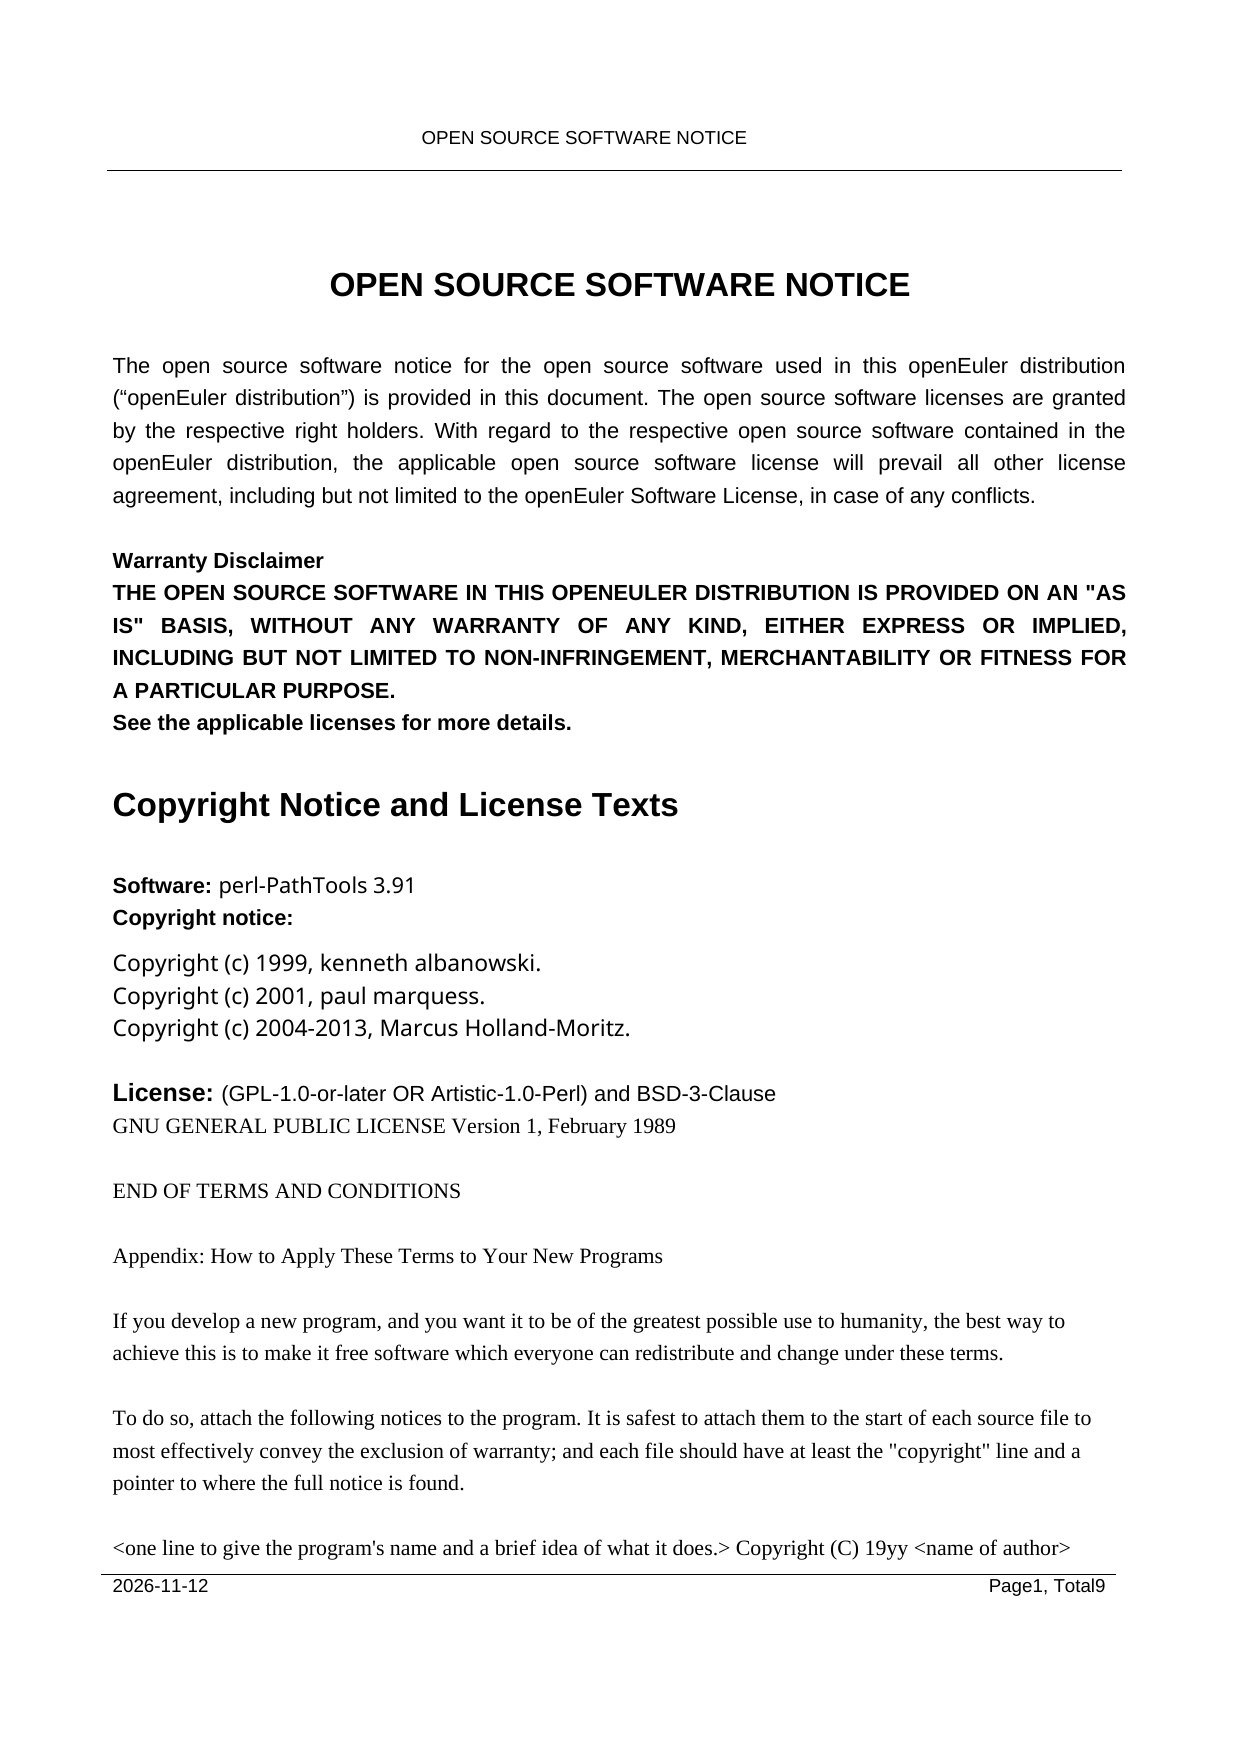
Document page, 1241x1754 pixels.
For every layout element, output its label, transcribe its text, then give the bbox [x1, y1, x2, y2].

text Copyright Notice and License Texts [112, 771, 1128, 836]
title Software: perl-PathTools 3.91 [112, 869, 1128, 901]
text Copyright notice: [112, 901, 1128, 934]
text License: (GPL-1.0-or-later OR Artistic-1.0-Perl) and BSD-3-Clause [112, 1077, 1128, 1109]
text Copyright (c) 1999, kenneth albanowski. Copyright (c) 2001, paul marquess. Copyright (c) 2004-2013, Marcus Holland-Moritz. [112, 947, 1128, 1077]
text The open source software notice for the open source software used in this openEuler distribution (“openEuler distribution”) is provided in this document. The open source software licenses are granted by the respective right holders. With regard to the respective open source software contained in the openEuler distribution, the applicable open source software license will prevail all other license agreement, including but not limited to the openEuler Software License, in case of any conflicts. [112, 349, 1128, 511]
text OPEN SOURCE SOFTWARE NOTICE [112, 251, 1128, 316]
text THE OPEN SOURCE SOFTWARE IN THIS OPENEULER DISTRIBUTION IS PROVIDED ON AN "AS IS" BASIS, WITHOUT ANY WARRANTY OF ANY KIND, EITHER EXPRESS OR IMPLIED, INCLUDING BUT NOT LIMITED TO NON-INFRINGEMENT, MERCHANTABILITY OR FITNESS FOR A PARTICULAR PURPOSE. See the applicable licenses for more details. [112, 576, 1128, 739]
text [112, 1109, 1128, 1564]
text Warranty Disclaimer [112, 544, 1128, 576]
